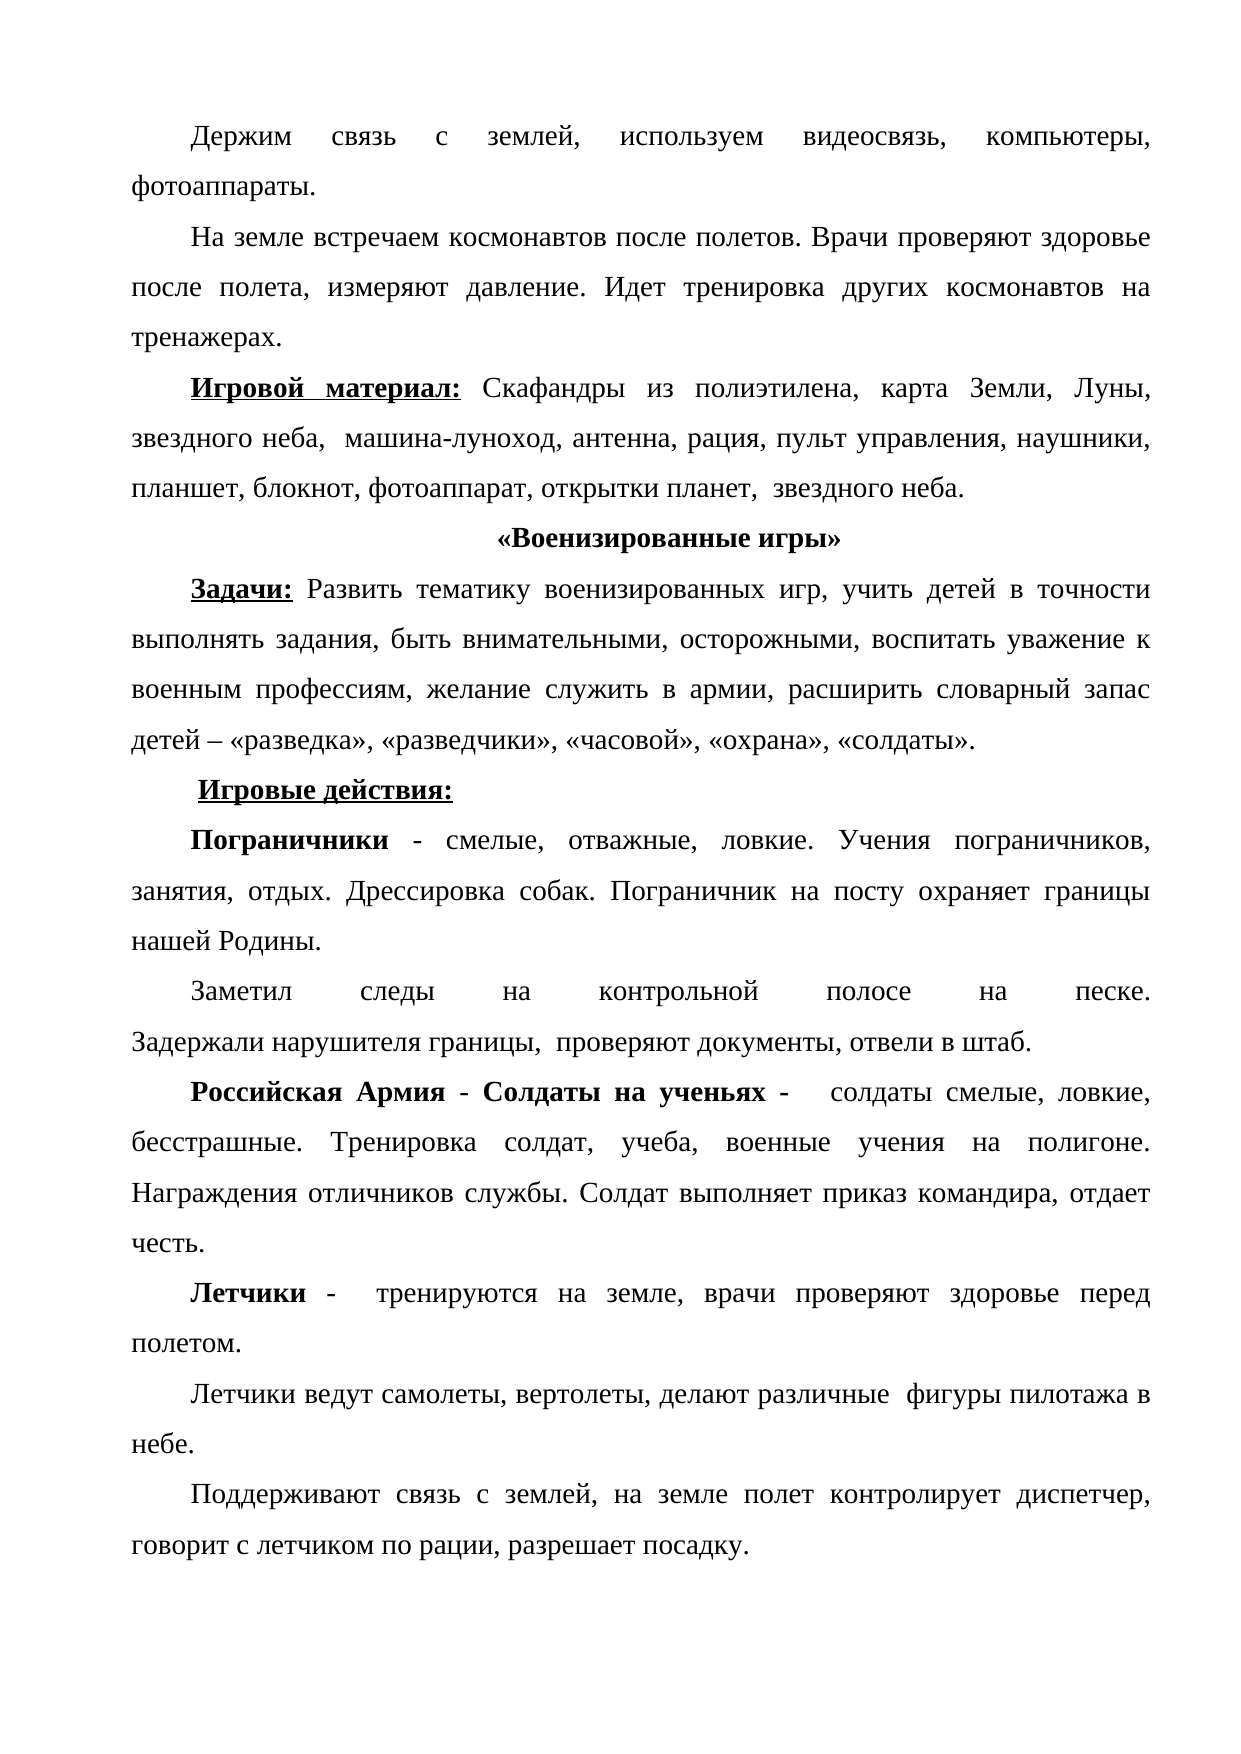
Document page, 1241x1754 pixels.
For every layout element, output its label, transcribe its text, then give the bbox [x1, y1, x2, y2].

text Поддерживают связь с землей, на земле полет контролирует диспетчер, говорит с летчиком по рации, разрешает посадку. [131, 1477, 1152, 1560]
text На земле встречаем космонавтов после полетов. Врачи проверяют здоровье после полета, измеряют давление. Идет тренировка других космонавтов на тренажерах. [131, 219, 1152, 353]
text Российская Армия - Солдаты на ученьях - солдаты смелые, ловкие, бесстрашные. Тренировка солдат, учеба, военные учения на полигоне. Награждения отличников службы. Солдат выполняет приказ командира, отдает честь. [131, 1074, 1152, 1258]
text Летчики - тренируются на земле, врачи проверяют здоровье перед полетом. [131, 1275, 1152, 1359]
text Заметил следы на контрольной полосе на песке. Задержали нарушителя границы, проверяют документы, отвели в штаб. [131, 973, 1152, 1057]
text Игровой материал: Скафандры из полиэтилена, карта Земли, Луны, звездного неба, машина-луноход, антенна, рация, пульт управления, наушники, планшет, блокнот, фотоаппарат, открытки планет, звездного неба. [131, 370, 1152, 504]
text Задачи: Развить тематику военизированных игр, учить детей в точности выполнять задания, быть внимательными, осторожными, воспитать уважение к военным профессиям, желание служить в армии, расширить словарный запас детей – «разведка», «разведчики», «часовой», «охрана», «солдаты». [131, 571, 1152, 755]
text Игровые действия: [131, 772, 1152, 806]
text «Военизированные игры» [131, 521, 1152, 554]
text Держим связь с землей, используем видеосвязь, компьютеры, фотоаппараты. [131, 118, 1152, 202]
text Пограничники - смелые, отважные, ловкие. Учения пограничников, занятия, отдых. Дрессировка собак. Пограничник на посту охраняет границы нашей Родины. [131, 822, 1152, 957]
text Летчики ведут самолеты, вертолеты, делают различные фигуры пилотажа в небе. [131, 1376, 1152, 1460]
